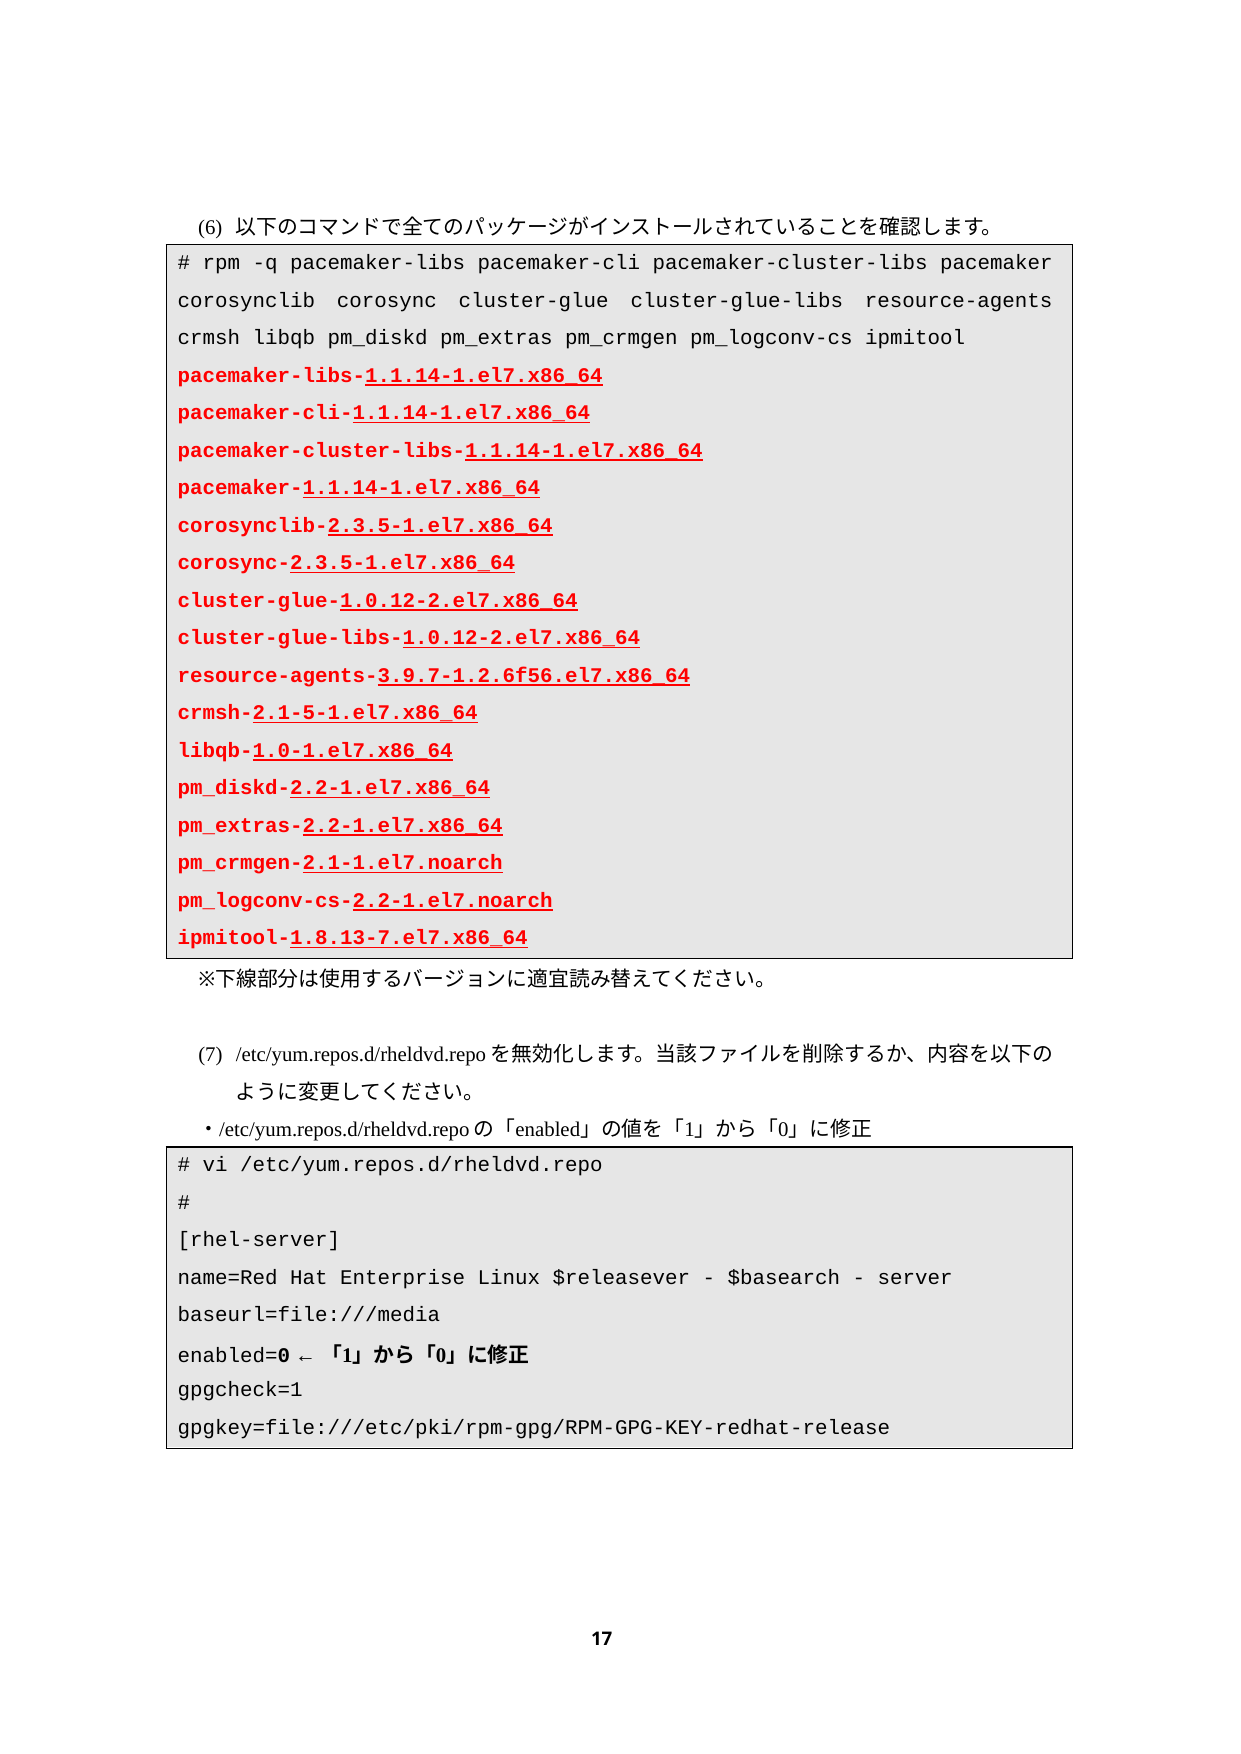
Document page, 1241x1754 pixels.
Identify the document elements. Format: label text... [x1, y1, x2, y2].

table_header # vi /etc/yum.repos.d/rheldvd.repo # [rhel-server] name=Red Hat Enterprise Linux $releasever - $basearch - server baseurl=file:///media enabled=0 ← 「1」から「0」に修正 gpgcheck=1 gpgkey=file:///etc/pki/rpm-gpg/RPM-GPG-KEY-redhat-release [167, 1148, 1072, 1447]
text ※下線部分は使用するバージョンに適宜読み替えてください。 [198, 959, 1054, 996]
text ・/etc/yum.repos.d/rheldvd.repoの「enabled」の値を「1」から「0」に修正 [177, 1109, 1054, 1146]
list 以下のコマンドで全てのパッケージがインストールされていることを確認します。 [198, 207, 1054, 244]
table_header # rpm -q pacemaker-libs pacemaker-cli pacemaker-cluster-libs pacemaker corosynclib corosync cluster-glue cluster-glue-libs resource-agents crmsh libqb pm_diskd pm_extras pm_crmgen pm_logconv-cs ipmitool pacemaker-libs-1.1.14-1.el7.x86_64 pacemaker-cli-1.1.14-1.el7.x86_64 pacemaker-cluster-libs-1.1.14-1.el7.x86_64 pacemaker-1.1.14-1.el7.x86_64 corosynclib-2.3.5-1.el7.x86_64 corosync-2.3.5-1.el7.x86_64 cluster-glue-1.0.12-2.el7.x86_64 cluster-glue-libs-1.0.12-2.el7.x86_64 resource-agents-3.9.7-1.2.6f56.el7.x86_64 crmsh-2.1-5-1.el7.x86_64 libqb-1.0-1.el7.x86_64 pm_diskd-2.2-1.el7.x86_64 pm_extras-2.2-1.el7.x86_64 pm_crmgen-2.1-1.el7.noarch pm_logconv-cs-2.2-1.el7.noarch ipmitool-1.8.13-7.el7.x86_64 [167, 245, 1072, 958]
list /etc/yum.repos.d/rheldvd.repoを無効化します。当該ファイルを削除するか、内容を以下のように変更してください。 [198, 1034, 1054, 1109]
